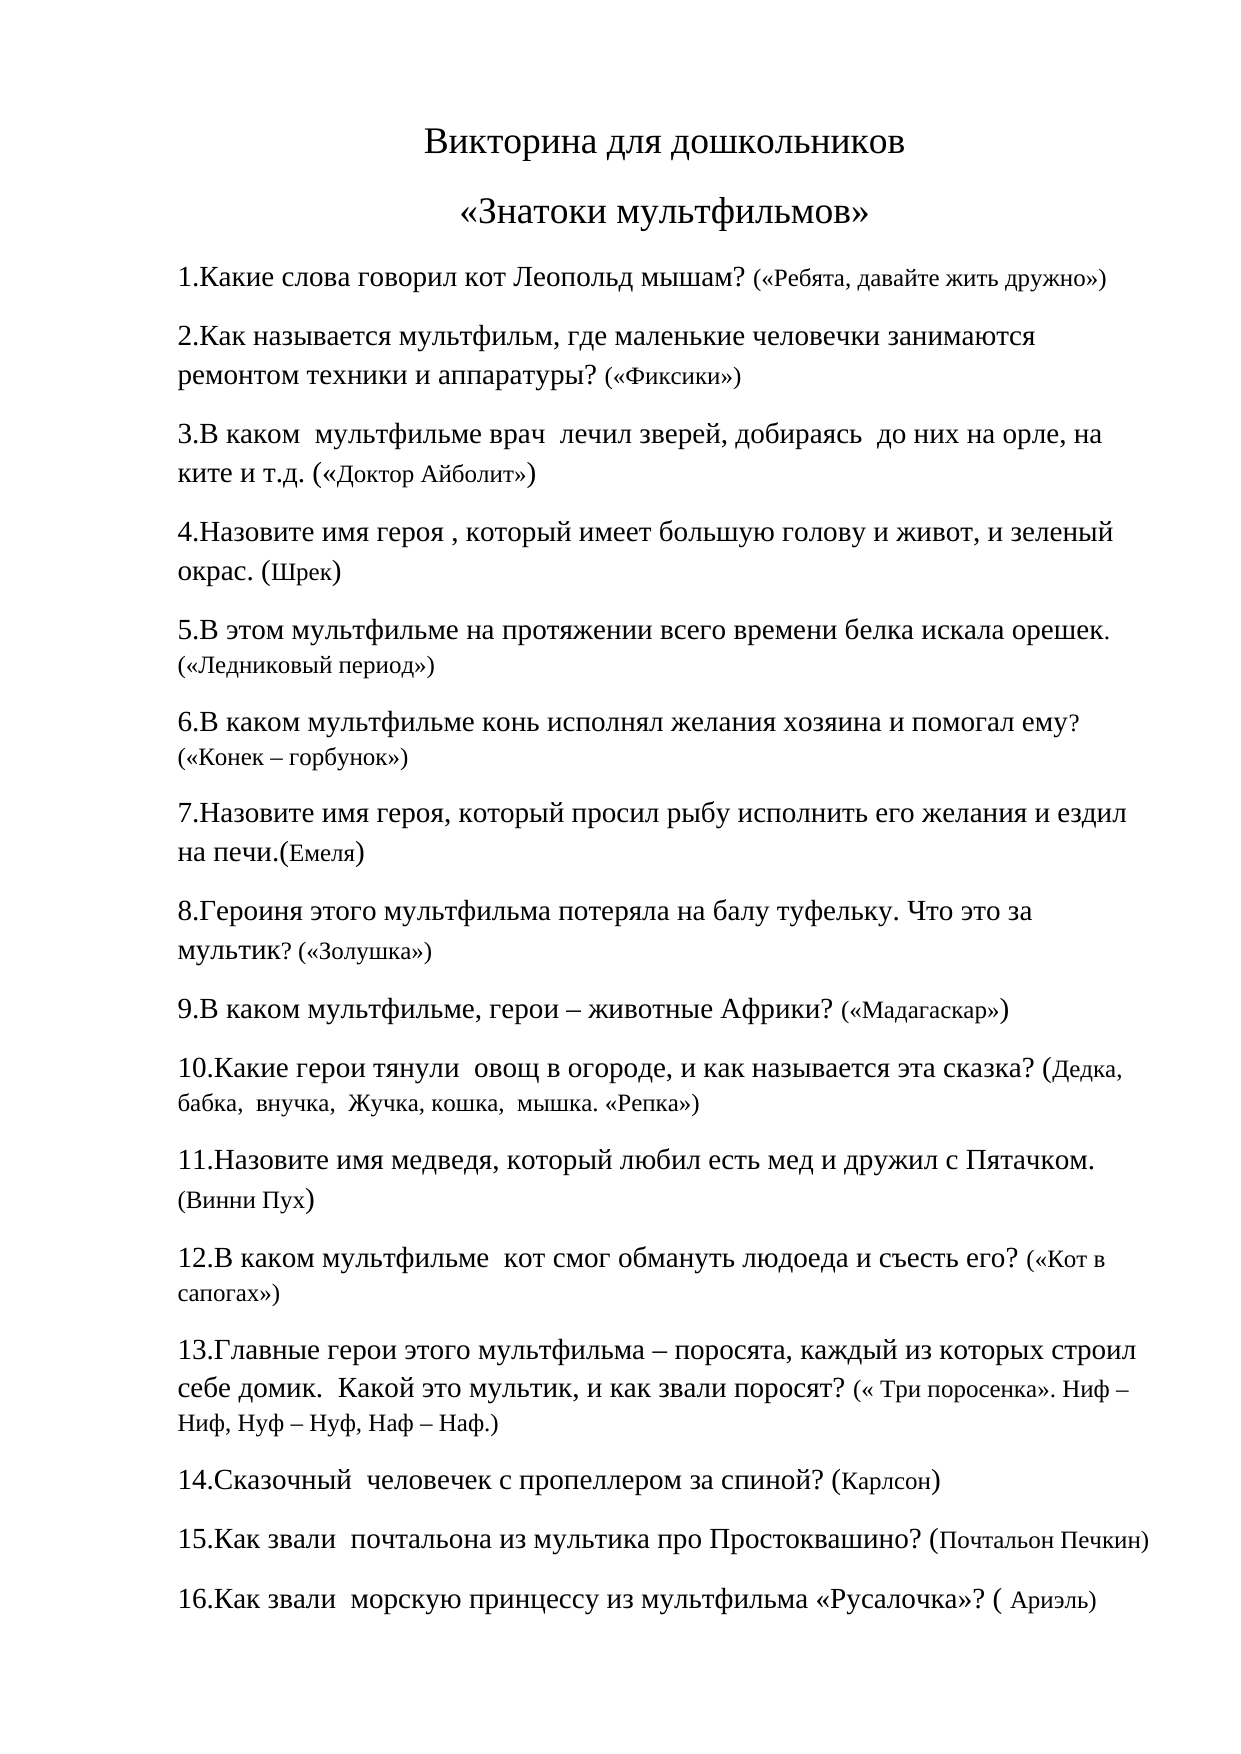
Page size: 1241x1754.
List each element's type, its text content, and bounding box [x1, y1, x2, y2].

text 14.Сказочный человечек с пропеллером за спиной? (Карлсон) [177, 1462, 1152, 1496]
text «Знатоки мультфильмов» [177, 188, 1152, 232]
text 5.В этом мультфильме на протяжении всего времени белка искала орешек. («Ледниковый период») [177, 612, 1152, 679]
text 9.В каком мультфильме, герои – животные Африки? («Мадагаскар») [177, 991, 1152, 1025]
text 8.Героиня этого мультфильма потеряла на балу туфельку. Что это за мультик? («Золушка») [177, 893, 1152, 965]
text 13.Главные герои этого мультфильма – поросята, каждый из которых строил себе домик. Какой это мультик, и как звали поросят? (« Три поросенка». Ниф – Ниф, Нуф – Нуф, Наф – Наф.) [177, 1332, 1152, 1437]
text 4.Назовите имя героя , который имеет большую голову и живот, и зеленый окрас. (Шрек) [177, 514, 1152, 586]
text 16.Как звали морскую принцессу из мультфильма «Русалочка»? ( Ариэль) [177, 1581, 1152, 1614]
text Викторина для дошкольников [177, 118, 1152, 161]
text 3.В каком мультфильме врач лечил зверей, добираясь до них на орле, на ките и т.д. («Доктор Айболит») [177, 416, 1152, 488]
text 7.Назовите имя героя, который просил рыбу исполнить его желания и ездил на печи.(Емеля) [177, 795, 1152, 867]
text 6.В каком мультфильме конь исполнял желания хозяина и помогал ему? («Конек – горбунок») [177, 704, 1152, 770]
text 12.В каком мультфильме кот смог обмануть людоеда и съесть его? («Кот в сапогах») [177, 1240, 1152, 1307]
text 15.Как звали почтальона из мультика про Простоквашино? (Почтальон Печкин) [177, 1521, 1152, 1555]
text 10.Какие герои тянули овощ в огороде, и как называется эта сказка? (Дедка, бабка, внучка, Жучка, кошка, мышка. «Репка») [177, 1051, 1152, 1117]
text 2.Как называется мультфильм, где маленькие человечки занимаются ремонтом техники и аппаратуры? («Фиксики») [177, 318, 1152, 390]
text 11.Назовите имя медведя, который любил есть мед и дружил с Пятачком. (Винни Пух) [177, 1142, 1152, 1214]
text 1.Какие слова говорил кот Леопольд мышам? («Ребята, давайте жить дружно») [177, 259, 1152, 292]
